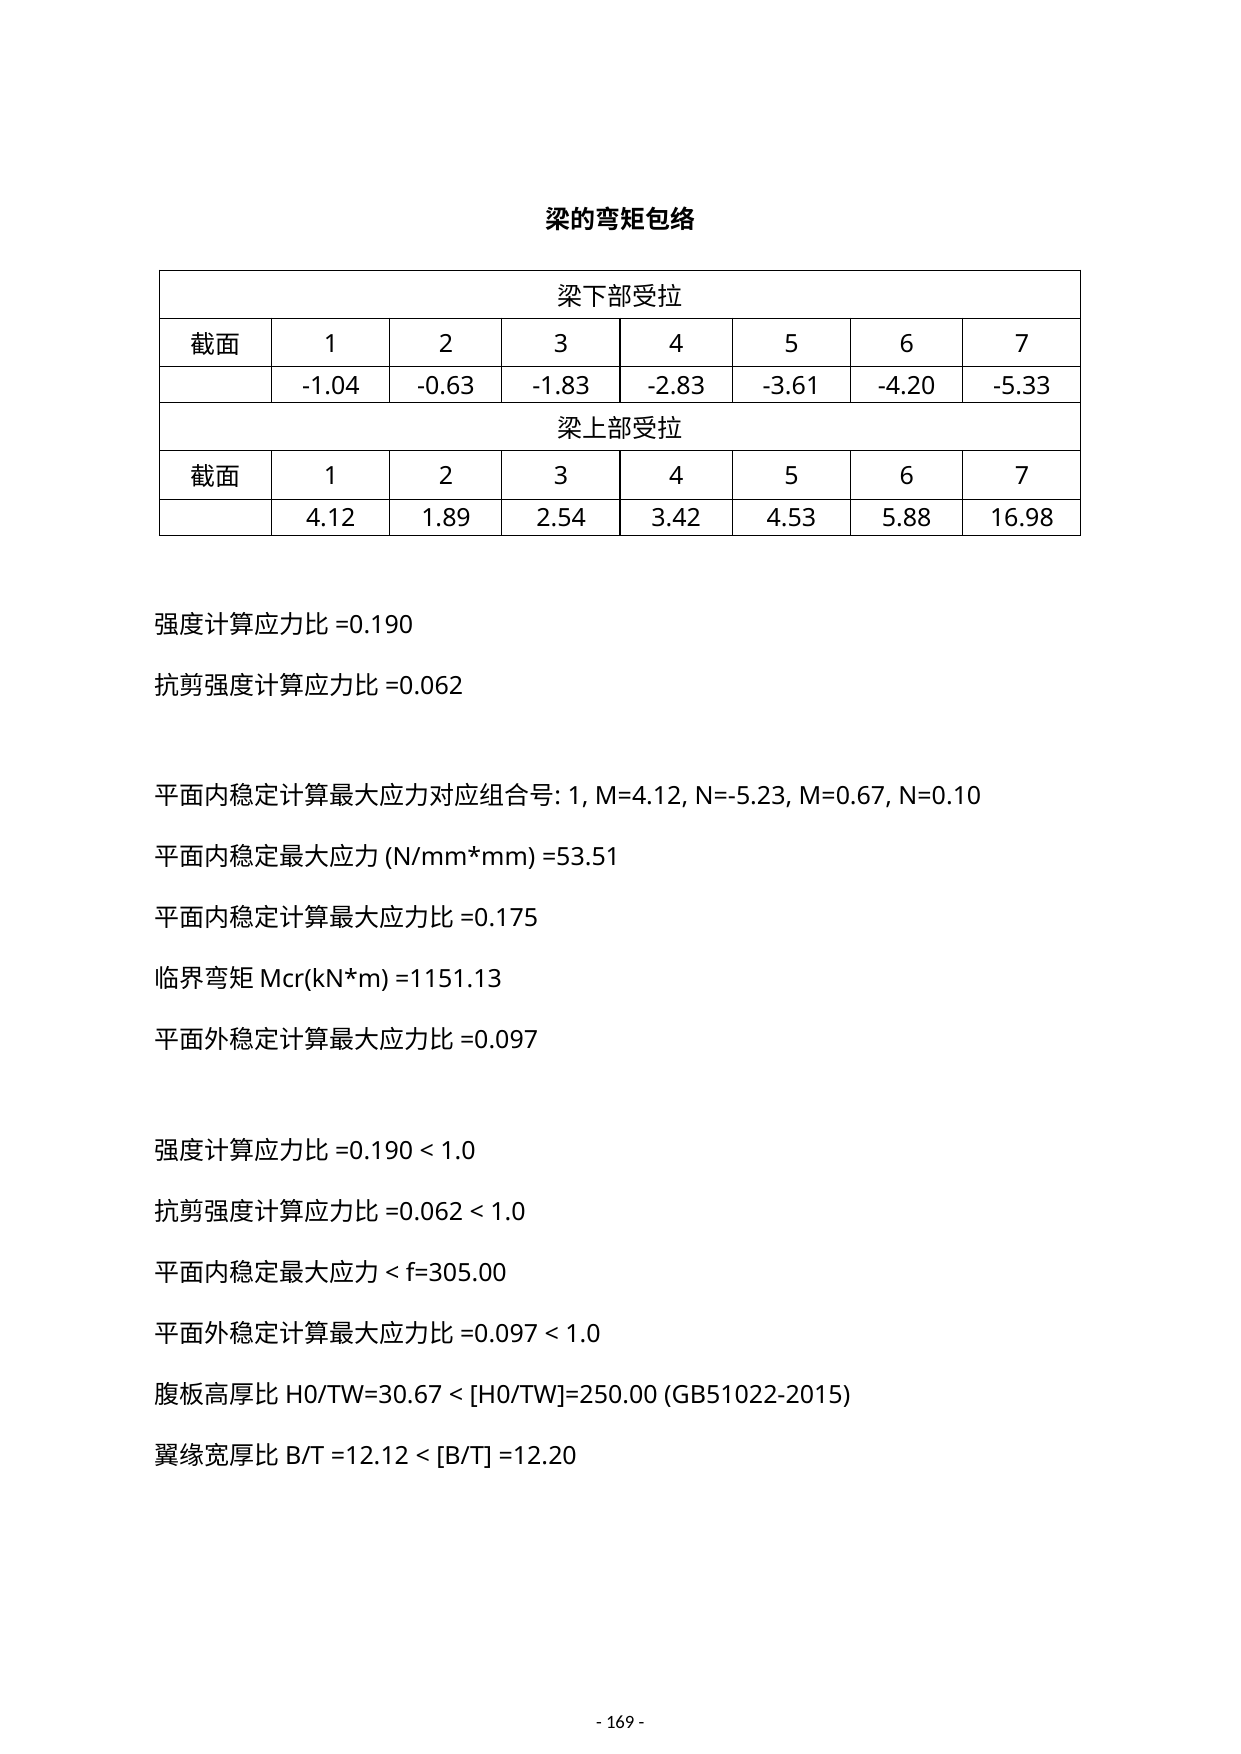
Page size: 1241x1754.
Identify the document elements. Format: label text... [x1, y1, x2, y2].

text 临界弯矩Mcr(kN*m) =1151.13 [148, 953, 1093, 1001]
text 平面内稳定计算最大应力比 =0.175 [148, 892, 1093, 939]
text 抗剪强度计算应力比 =0.062 [148, 660, 1093, 707]
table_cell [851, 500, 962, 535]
text 梁的弯矩包络 [148, 194, 1093, 241]
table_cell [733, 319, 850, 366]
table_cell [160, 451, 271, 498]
text 平面外稳定计算最大应力比 =0.097 < 1.0 [148, 1308, 1093, 1355]
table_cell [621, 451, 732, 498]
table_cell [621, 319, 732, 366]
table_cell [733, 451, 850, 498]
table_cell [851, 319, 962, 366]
text 平面外稳定计算最大应力比 =0.097 [148, 1014, 1093, 1062]
text 腹板高厚比 H0/TW=30.67 < [H0/TW]=250.00 (GB51022-2015) [148, 1369, 1093, 1416]
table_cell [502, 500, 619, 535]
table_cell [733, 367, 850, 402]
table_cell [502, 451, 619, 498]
text 平面内稳定最大应力 < f=305.00 [148, 1247, 1093, 1294]
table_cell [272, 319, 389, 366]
text 平面内稳定计算最大应力对应组合号: 1, M=4.12, N=-5.23, M=0.67, N=0.10 [148, 770, 1093, 817]
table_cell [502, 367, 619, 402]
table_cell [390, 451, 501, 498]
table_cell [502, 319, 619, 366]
text 强度计算应力比 =0.190 [148, 599, 1093, 646]
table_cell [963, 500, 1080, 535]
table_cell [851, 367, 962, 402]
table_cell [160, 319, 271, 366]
text 抗剪强度计算应力比 =0.062 < 1.0 [148, 1186, 1093, 1233]
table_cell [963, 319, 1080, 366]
text 翼缘宽厚比 B/T =12.12 < [B/T] =12.20 [148, 1430, 1093, 1477]
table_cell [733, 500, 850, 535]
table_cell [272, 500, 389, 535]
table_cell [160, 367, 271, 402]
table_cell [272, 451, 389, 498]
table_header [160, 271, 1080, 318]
text 强度计算应力比 =0.190 < 1.0 [148, 1125, 1093, 1172]
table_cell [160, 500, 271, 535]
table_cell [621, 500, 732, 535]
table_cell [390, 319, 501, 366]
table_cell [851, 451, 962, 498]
text 平面内稳定最大应力 (N/mm*mm) =53.51 [148, 831, 1093, 878]
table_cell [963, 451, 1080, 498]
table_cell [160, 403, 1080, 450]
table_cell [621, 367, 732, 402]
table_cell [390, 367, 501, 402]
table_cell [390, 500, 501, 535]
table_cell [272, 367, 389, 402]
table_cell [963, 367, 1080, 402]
